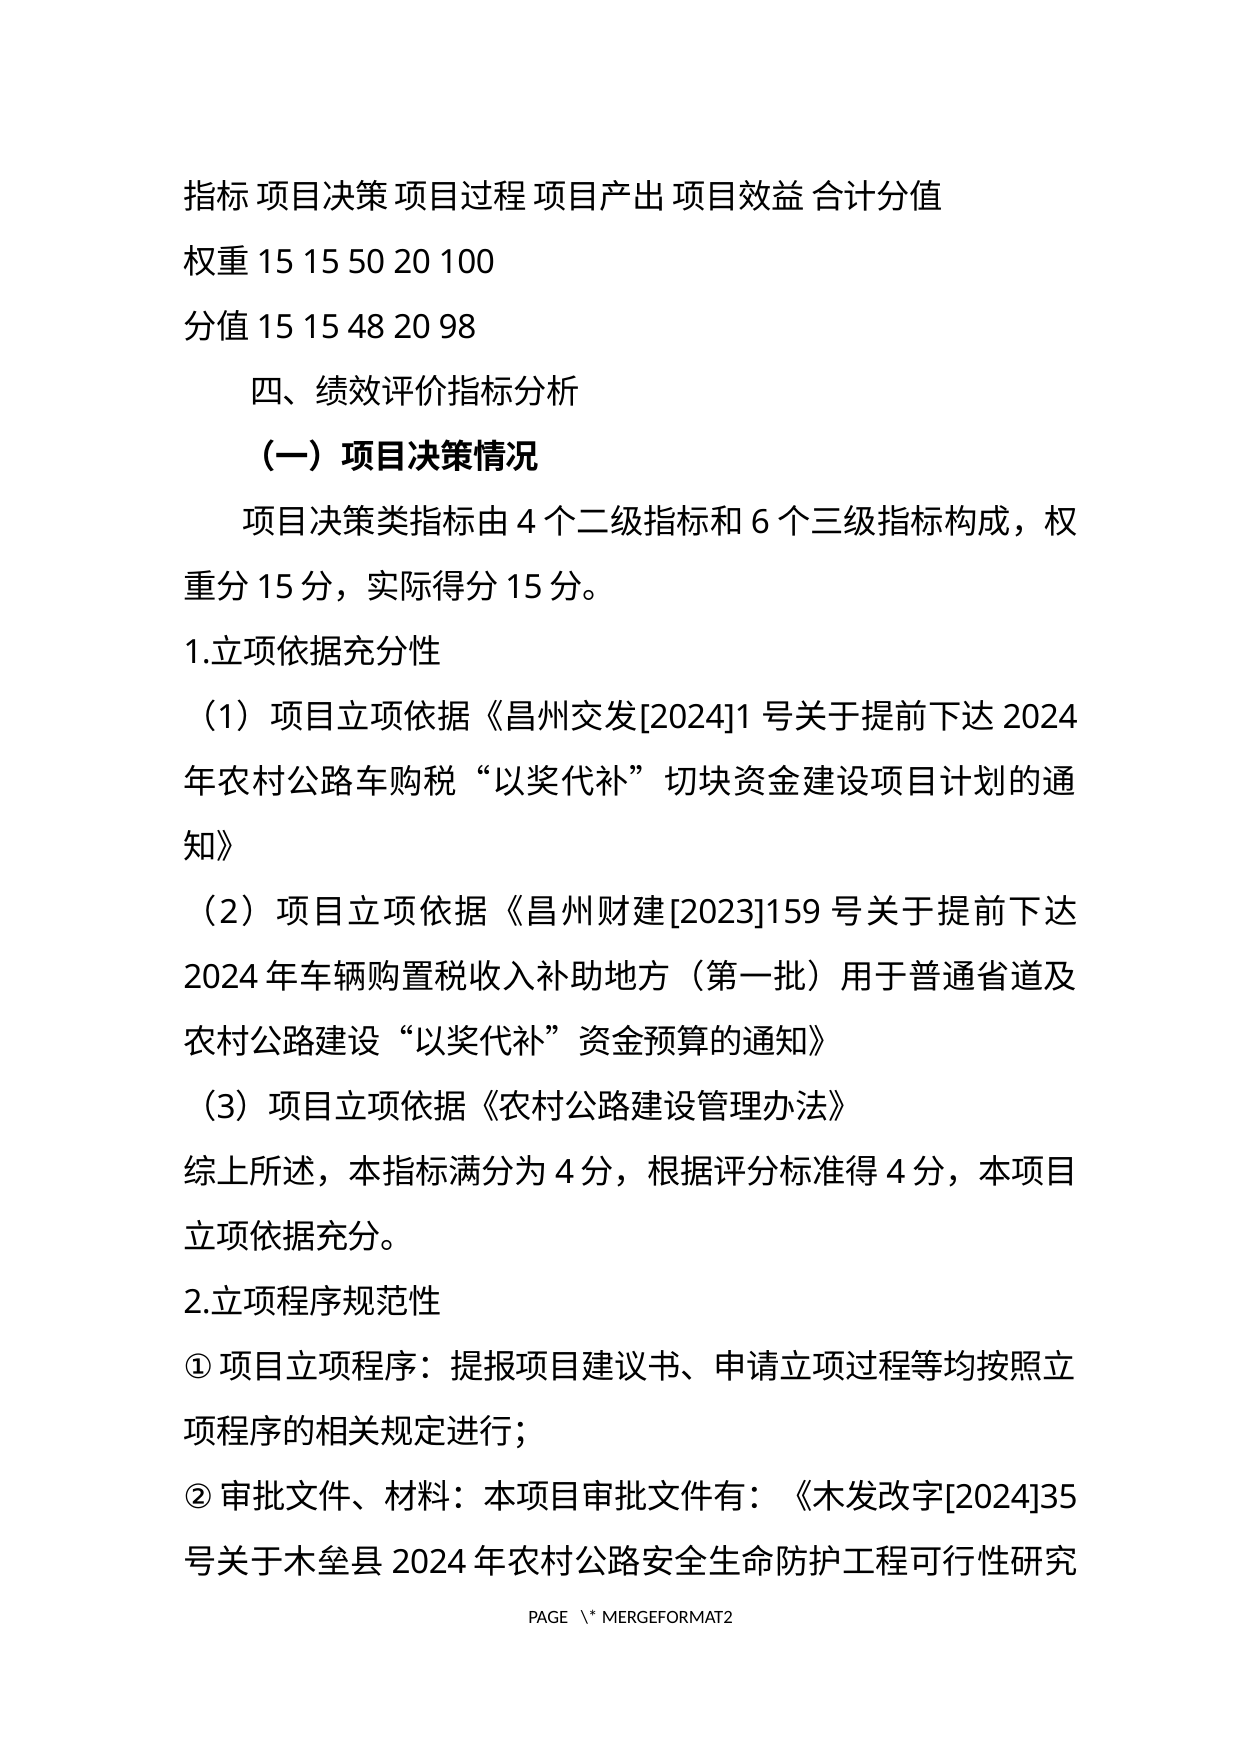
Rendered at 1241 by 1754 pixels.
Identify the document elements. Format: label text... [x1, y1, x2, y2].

text 四、绩效评价指标分析 [183, 357, 1078, 422]
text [183, 162, 1078, 357]
text （一）项目决策情况 [183, 422, 1078, 487]
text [183, 487, 1078, 1592]
